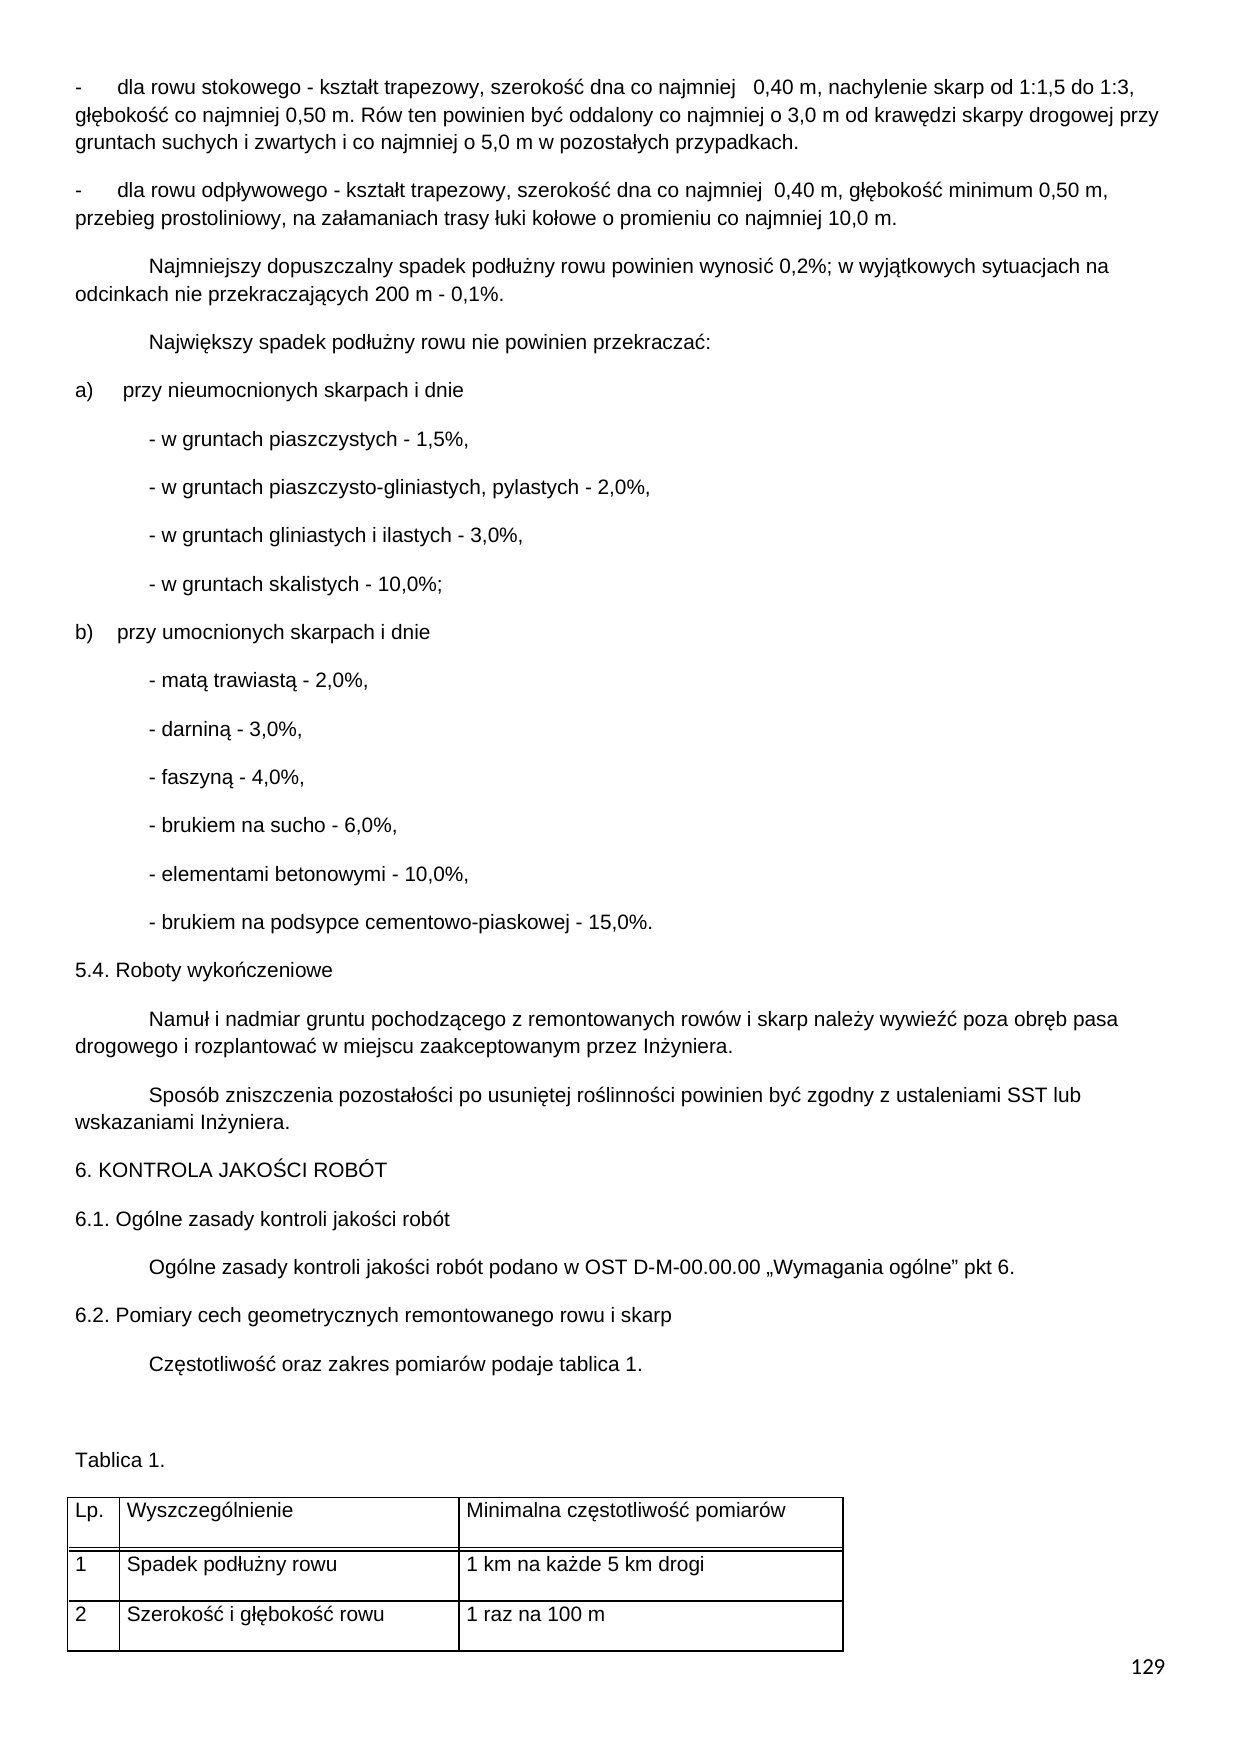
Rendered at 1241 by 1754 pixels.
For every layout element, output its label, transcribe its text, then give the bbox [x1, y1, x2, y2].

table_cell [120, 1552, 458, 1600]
text Namuł i nadmiar gruntu pochodzącego z remontowanych rowów i skarp należy wywieźć poza obręb pasa drogowego i rozplantować w miejscu zaakceptowanym przez Inżyniera. [75, 1007, 1165, 1058]
text 6.1. Ogólne zasady kontroli jakości robót [75, 1207, 1165, 1231]
text 6.2. Pomiary cech geometrycznych remontowanego rowu i skarp [75, 1303, 1165, 1327]
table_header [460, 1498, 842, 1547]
text 6. KONTROLA JAKOŚCI ROBÓT [75, 1158, 1165, 1182]
text - w gruntach piaszczysto-gliniastych, pylastych - 2,0%, [75, 475, 1165, 499]
text - brukiem na podsypce cementowo-piaskowej - 15,0%. [75, 910, 1165, 934]
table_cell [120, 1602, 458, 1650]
text 5.4. Roboty wykończeniowe [75, 958, 1165, 982]
text - dla rowu odpływowego - kształt trapezowy, szerokość dna co najmniej 0,40 m, głębokość minimum 0,50 m, przebieg prostoliniowy, na załamaniach trasy łuki kołowe o promieniu co najmniej 10,0 m. [75, 178, 1165, 230]
text - elementami betonowymi - 10,0%, [75, 862, 1165, 886]
text - faszyną - 4,0%, [75, 765, 1165, 789]
text Tablica 1. [75, 1448, 1165, 1472]
text Największy spadek podłużny rowu nie powinien przekraczać: [75, 330, 1165, 354]
text - dla rowu stokowego - kształt trapezowy, szerokość dna co najmniej 0,40 m, nachylenie skarp od 1:1,5 do 1:3, głębokość co najmniej 0,50 m. Rów ten powinien być oddalony co najmniej o 3,0 m od krawędzi skarpy drogowej przy gruntach suchych i zwartych i co najmniej o 5,0 m w pozostałych przypadkach. [75, 75, 1165, 154]
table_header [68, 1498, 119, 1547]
text Sposób zniszczenia pozostałości po usuniętej roślinności powinien być zgodny z ustaleniami SST lub wskazaniami Inżyniera. [75, 1082, 1165, 1134]
text - w gruntach gliniastych i ilastych - 3,0%, [75, 523, 1165, 547]
text Częstotliwość oraz zakres pomiarów podaje tablica 1. [75, 1352, 1165, 1376]
text - darniną - 3,0%, [75, 717, 1165, 741]
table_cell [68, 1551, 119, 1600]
text - w gruntach piaszczystych - 1,5%, [75, 427, 1165, 451]
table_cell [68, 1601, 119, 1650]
text - matą trawiastą - 2,0%, [75, 668, 1165, 692]
text - brukiem na sucho - 6,0%, [75, 813, 1165, 837]
text b) przy umocnionych skarpach i dnie [75, 620, 1165, 644]
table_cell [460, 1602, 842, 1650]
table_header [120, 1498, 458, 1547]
text a) przy nieumocnionych skarpach i dnie [75, 378, 1165, 402]
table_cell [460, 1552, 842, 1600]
text Najmniejszy dopuszczalny spadek podłużny rowu powinien wynosić 0,2%; w wyjątkowych sytuacjach na odcinkach nie przekraczających 200 m - 0,1%. [75, 254, 1165, 306]
text - w gruntach skalistych - 10,0%; [75, 572, 1165, 596]
text Ogólne zasady kontroli jakości robót podano w OST D-M-00.00.00 „Wymagania ogólne” pkt 6. [75, 1255, 1165, 1279]
